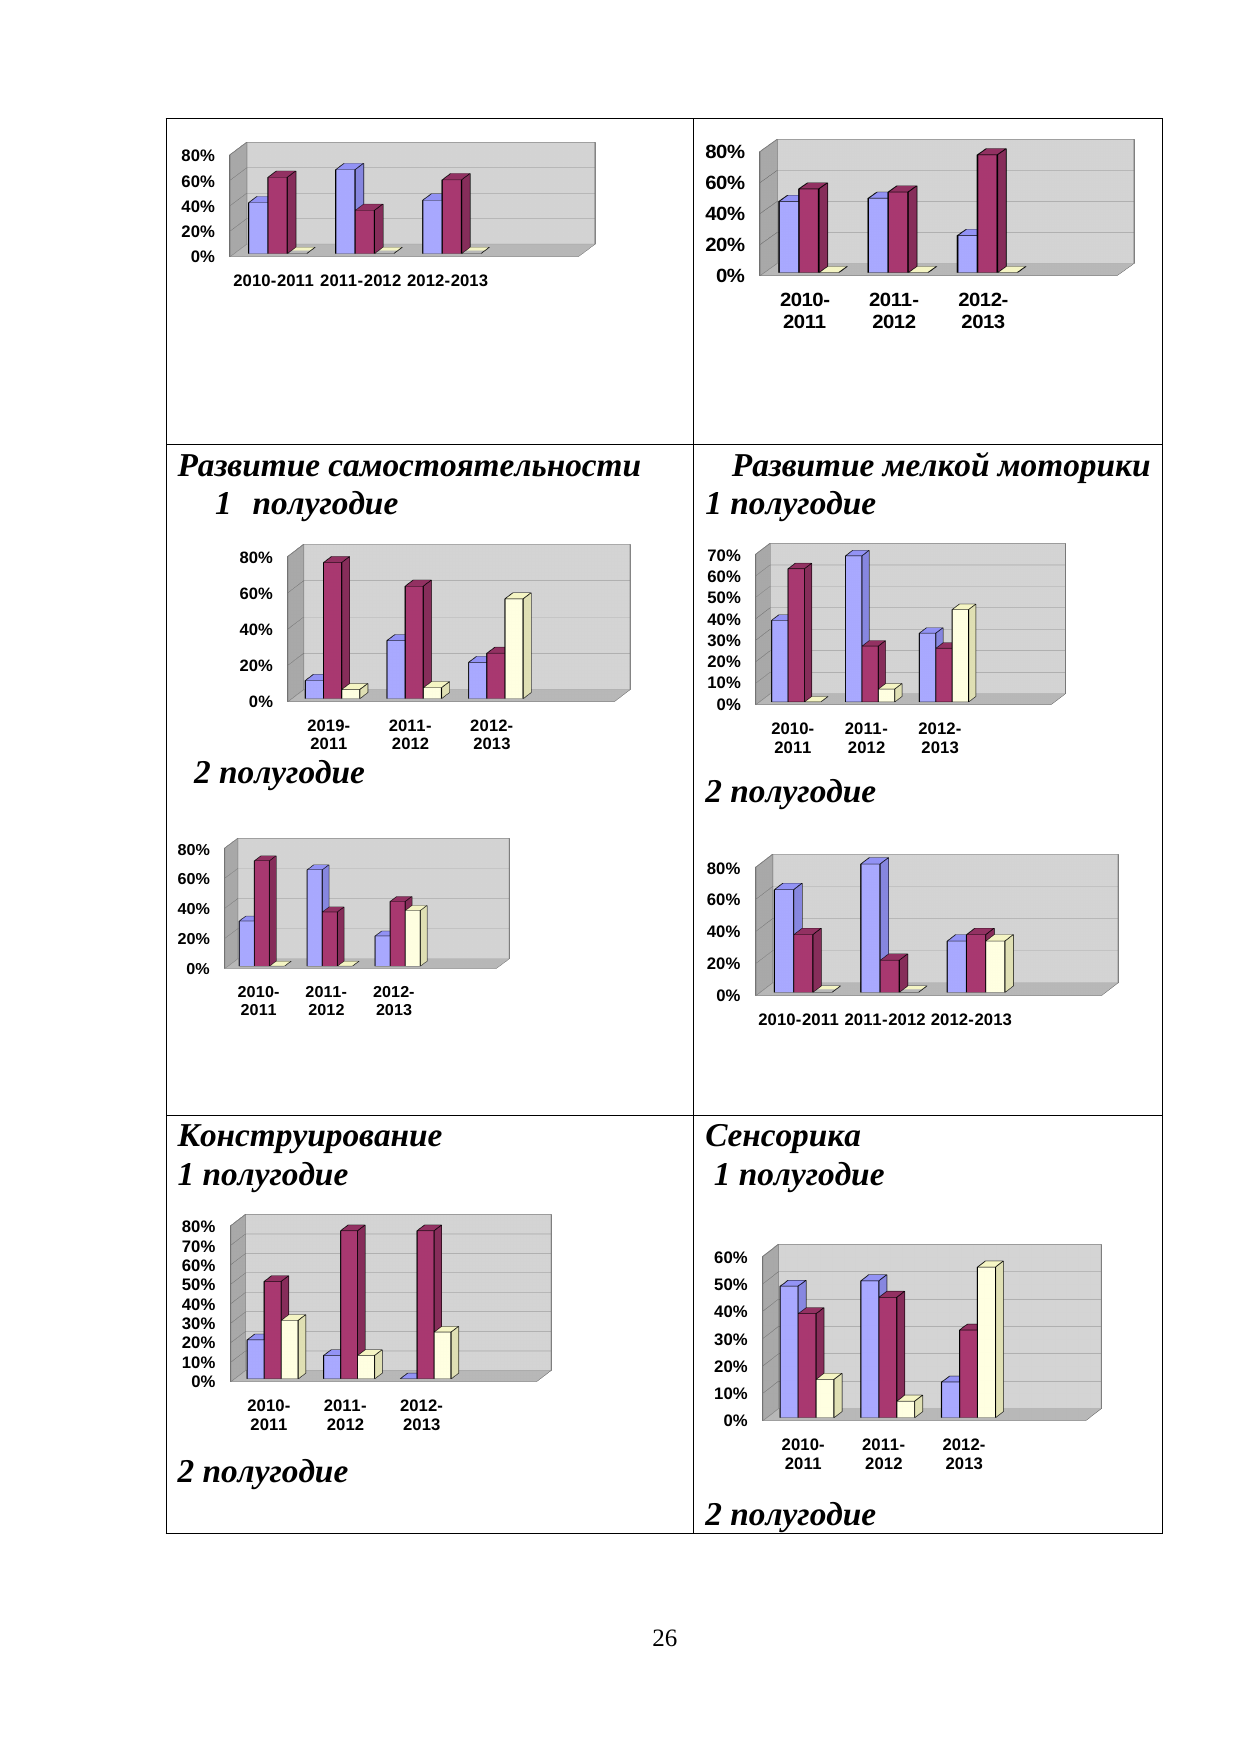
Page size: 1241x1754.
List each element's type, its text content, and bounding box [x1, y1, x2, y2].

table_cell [167, 1116, 693, 1533]
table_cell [694, 1116, 1162, 1533]
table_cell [694, 119, 1162, 444]
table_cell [167, 119, 693, 444]
table_cell Развитие мелкой моторики 1 полугодие 2 полугодие [694, 445, 1162, 1114]
table_cell Развитие самостоятельности полугодие 2 полугодие [167, 445, 693, 1114]
